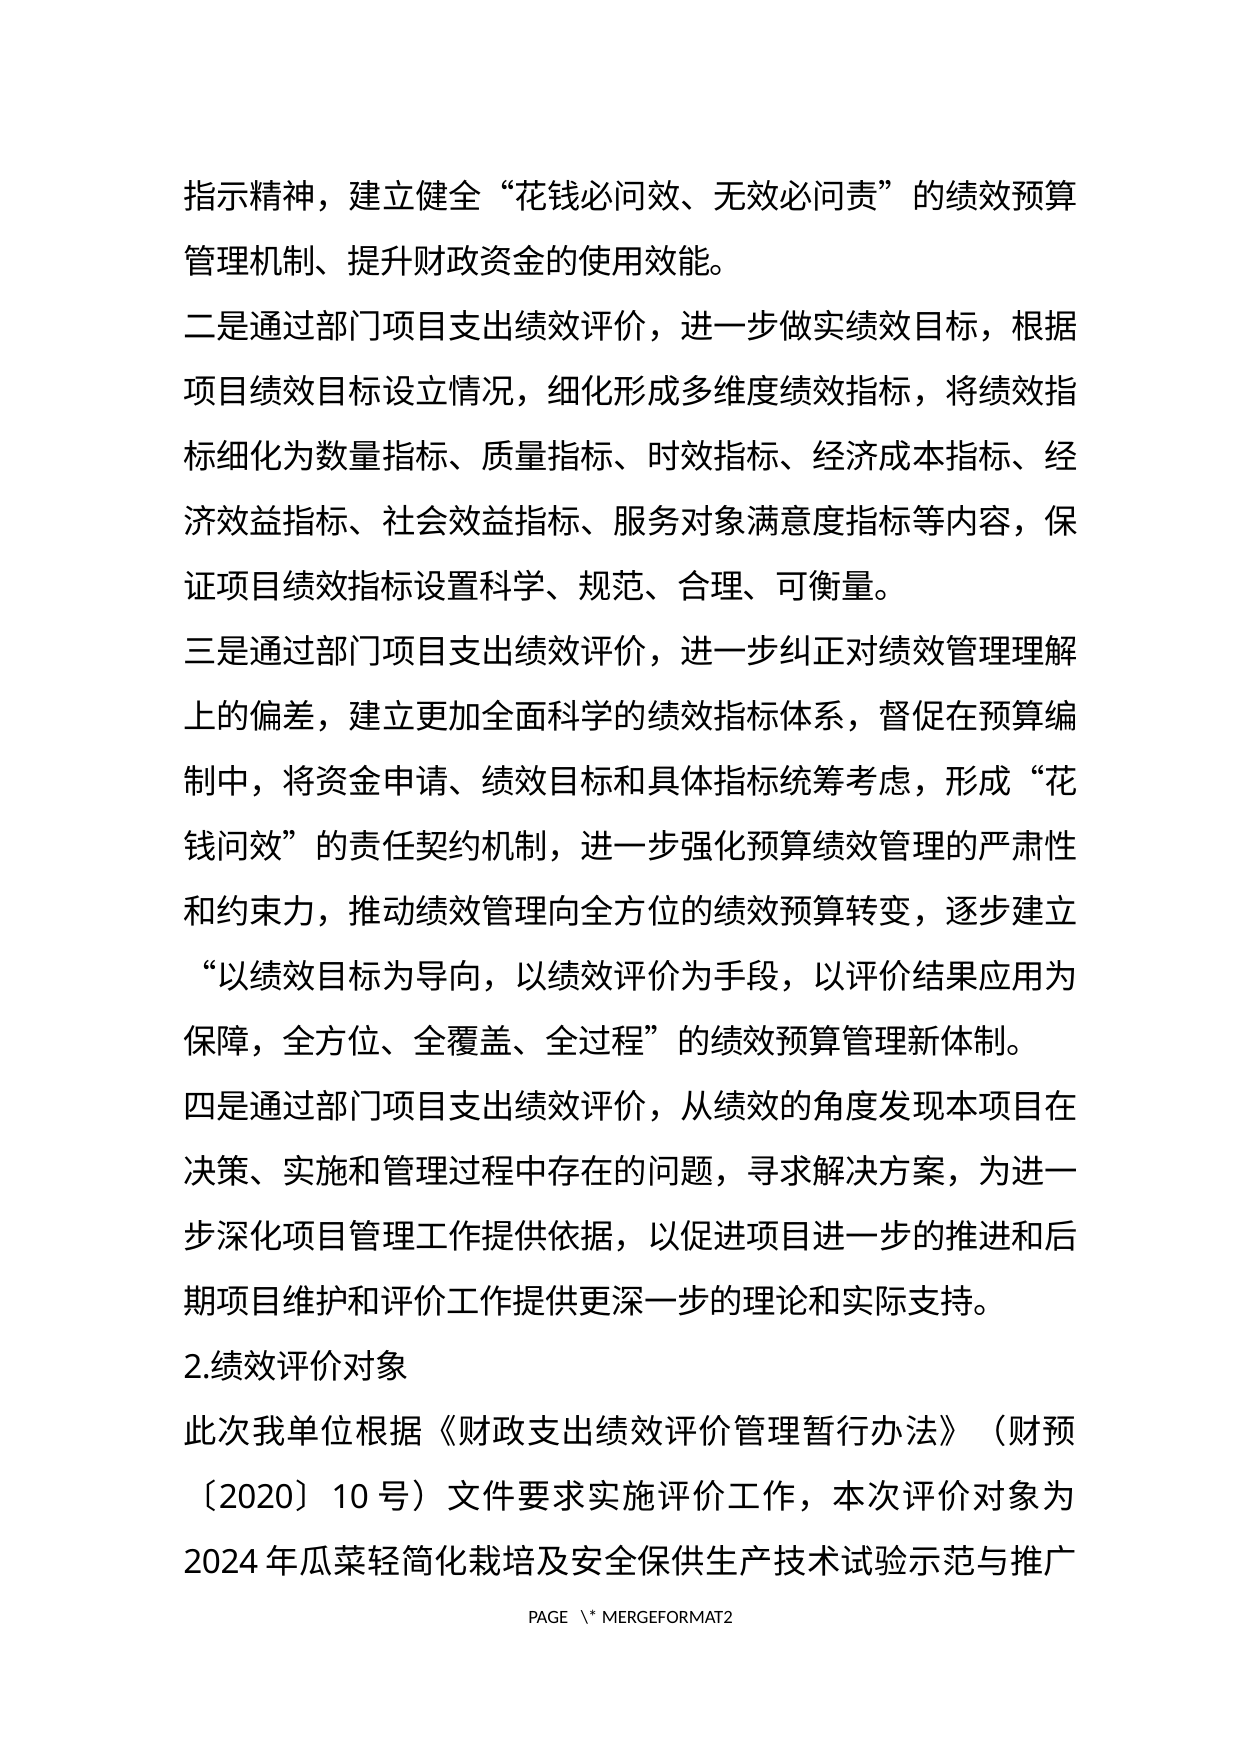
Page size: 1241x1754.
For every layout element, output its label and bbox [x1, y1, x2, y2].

text [183, 162, 1078, 1592]
